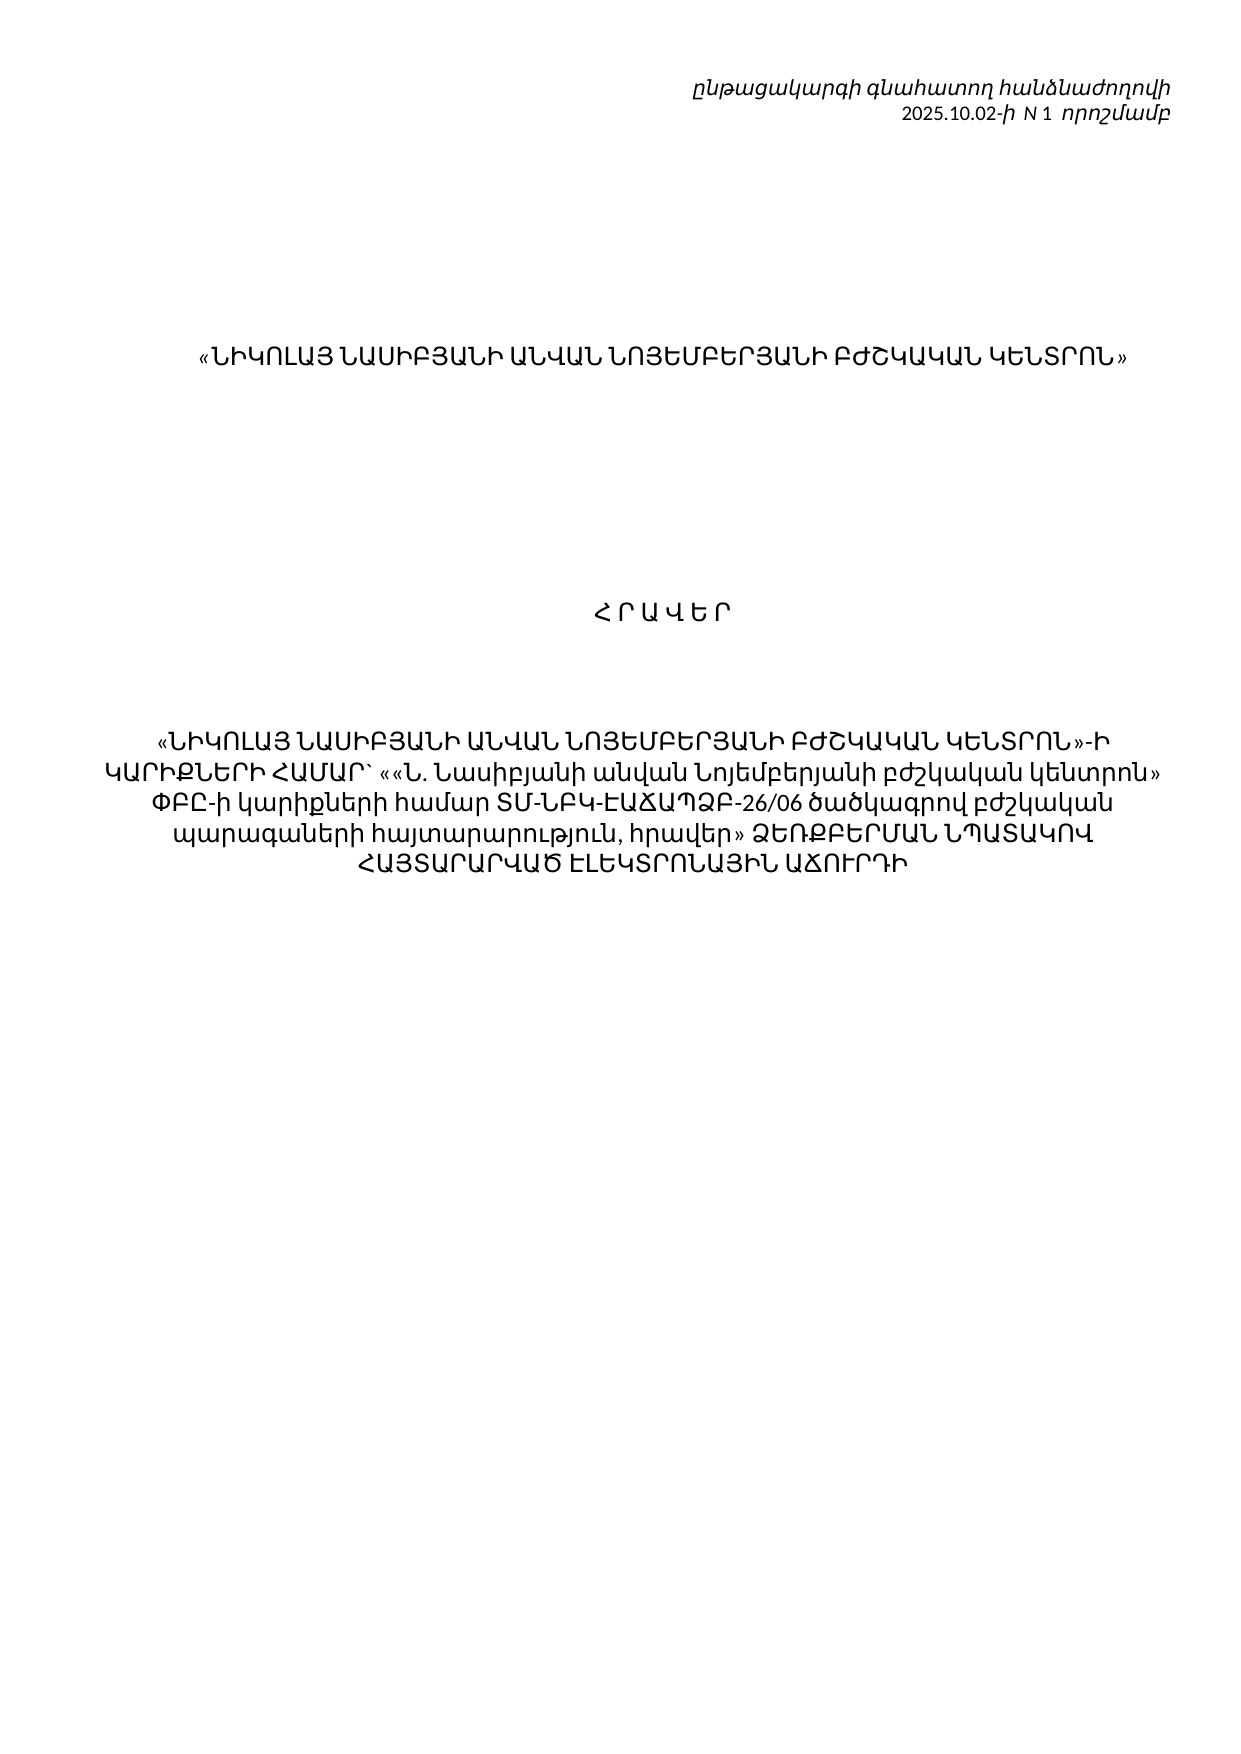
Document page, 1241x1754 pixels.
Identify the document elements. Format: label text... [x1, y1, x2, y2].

text 2025.10.02 -ի N 1 որոշմամբ [94, 100, 1171, 126]
text « ՆԻԿՈԼԱՅ ՆԱՍԻԲՅԱՆԻ ԱՆՎԱՆ ՆՈՅԵՄԲԵՐՅԱՆԻ ԲԺՇԿԱԿԱՆ ԿԵՆՏՐՈՆ» [94, 341, 1172, 371]
text Հ Ր Ա Վ Ե Ր [94, 597, 1172, 628]
text ընթացակարգի գնահատող հանձնաժողովի [94, 75, 1171, 100]
text «ՆԻԿՈԼԱՅ ՆԱՍԻԲՅԱՆԻ ԱՆՎԱՆ ՆՈՅԵՄԲԵՐՅԱՆԻ ԲԺՇԿԱԿԱՆ ԿԵՆՏՐՈՆ»-Ի ԿԱՐԻՔՆԵՐԻ ՀԱՄԱՐ` ««Ն. Նասիբյանի անվան Նոյեմբերյանի բժշկական կենտրոն» ՓԲԸ-ի կարիքների համար ՏՄ-ՆԲԿ-ԷԱՃԱՊՁԲ-26/06 ծածկագրով բժշկական պարագաների հայտարարություն, հրավեր» ՁԵՌՔԲԵՐՄԱՆ ՆՊԱՏԱԿՈՎ ՀԱՅՏԱՐԱՐՎԱԾ ԷԼԵԿՏՐՈՆԱՅԻՆ ԱՃՈՒՐԴԻ [94, 726, 1172, 879]
